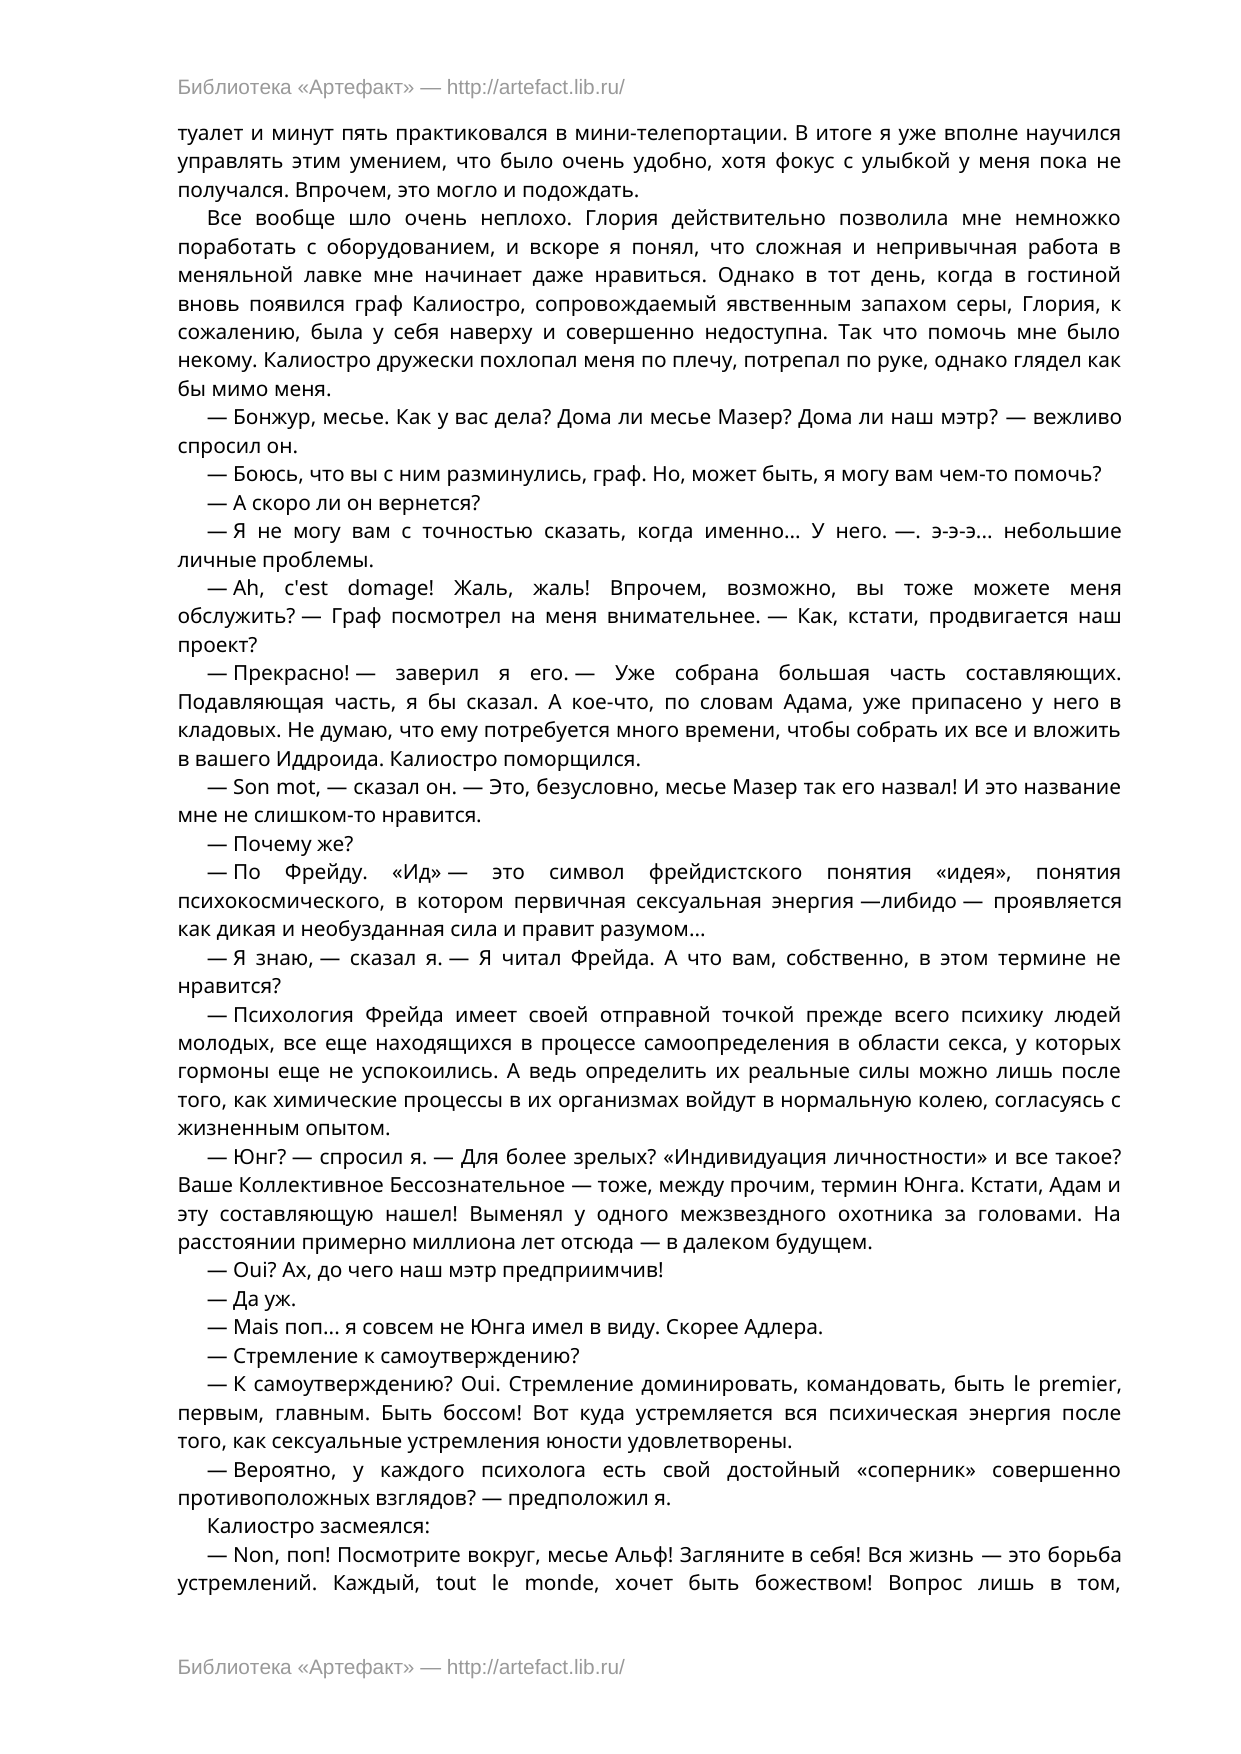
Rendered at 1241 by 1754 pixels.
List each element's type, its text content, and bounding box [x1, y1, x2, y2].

text — А скоро ли он вернется? [177, 488, 1122, 516]
text — Я не могу вам с точностью сказать, когда именно... У него. —. э-э-э... небольшие личные проблемы. [177, 516, 1122, 573]
text — Да уж. [177, 1284, 1122, 1312]
text — К самоутверждению? Oui. Стремление доминировать, командовать, быть le premier, первым, главным. Быть боссом! Вот куда устремляется вся психическая энергия после того, как сексуальные устремления юности удовлетворены. [177, 1369, 1122, 1455]
text — Боюсь, что вы с ним разминулись, граф. Но, может быть, я могу вам чем-то помочь? [177, 459, 1122, 488]
text — Ah, c'est domage! Жаль, жаль! Впрочем, возможно, вы тоже можете меня обслужить? — Граф посмотрел на меня внимательнее. — Как, кстати, продвигается наш проект? [177, 573, 1122, 658]
text — По Фрейду. «Ид» — это символ фрейдистского понятия «идея», понятия психокосмического, в котором первичная сексуальная энергия —либидо — проявляется как дикая и необузданная сила и правит разумом... [177, 857, 1122, 943]
text — Юнг? — спросил я. — Для более зрелых? «Индивидуация личностности» и все такое? Ваше Коллективное Бессознательное — тоже, между прочим, термин Юнга. Кстати, Адам и эту составляющую нашел! Выменял у одного межзвездного охотника за головами. На расстоянии примерно миллиона лет отсюда — в далеком будущем. [177, 1142, 1122, 1256]
text Калиостро засмеялся: [177, 1512, 1122, 1540]
text — Son mot, — сказал он. — Это, безусловно, месье Мазер так его назвал! И это название мне не слишком-то нравится. [177, 772, 1122, 829]
text — Бонжур, месье. Как у вас дела? Дома ли месье Мазер? Дома ли наш мэтр? — вежливо спросил он. [177, 402, 1122, 459]
text — Mais поп... я совсем не Юнга имел в виду. Скорее Адлера. [177, 1312, 1122, 1341]
text — Прекрасно! — заверил я его. — Уже собрана большая часть составляющих. Подавляющая часть, я бы сказал. А кое-что, по словам Адама, уже припасено у него в кладовых. Не думаю, что ему потребуется много времени, чтобы собрать их все и вложить в вашего Иддроида. Калиостро поморщился. [177, 658, 1122, 772]
text — Стремление к самоутверждению? [177, 1341, 1122, 1369]
text — Почему же? [177, 829, 1122, 857]
text Все вообще шло очень неплохо. Глория действительно позволила мне немножко поработать с оборудованием, и вскоре я понял, что сложная и непривычная работа в меняльной лавке мне начинает даже нравиться. Однако в тот день, когда в гостиной вновь появился граф Калиостро, сопровождаемый явственным запахом серы, Глория, к сожалению, была у себя наверху и совершенно недоступна. Так что помочь мне было некому. Калиостро дружески похлопал меня по плечу, потрепал по руке, однако глядел как бы мимо меня. [177, 203, 1122, 402]
text — Психология Фрейда имеет своей отправной точкой прежде всего психику людей молодых, все еще находящихся в процессе самоопределения в области секса, у которых гормоны еще не успокоились. А ведь определить их реальные силы можно лишь после того, как химические процессы в их организмах войдут в нормальную колею, согласуясь с жизненным опытом. [177, 1000, 1122, 1142]
text — Я знаю, — сказал я. — Я читал Фрейда. А что вам, собственно, в этом термине не нравится? [177, 943, 1122, 1000]
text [177, 1540, 1122, 1597]
text — Oui? Ax, до чего наш мэтр предприимчив! [177, 1256, 1122, 1284]
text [177, 118, 1122, 203]
text — Вероятно, у каждого психолога есть свой достойный «соперник» совершенно противоположных взглядов? — предположил я. [177, 1455, 1122, 1512]
